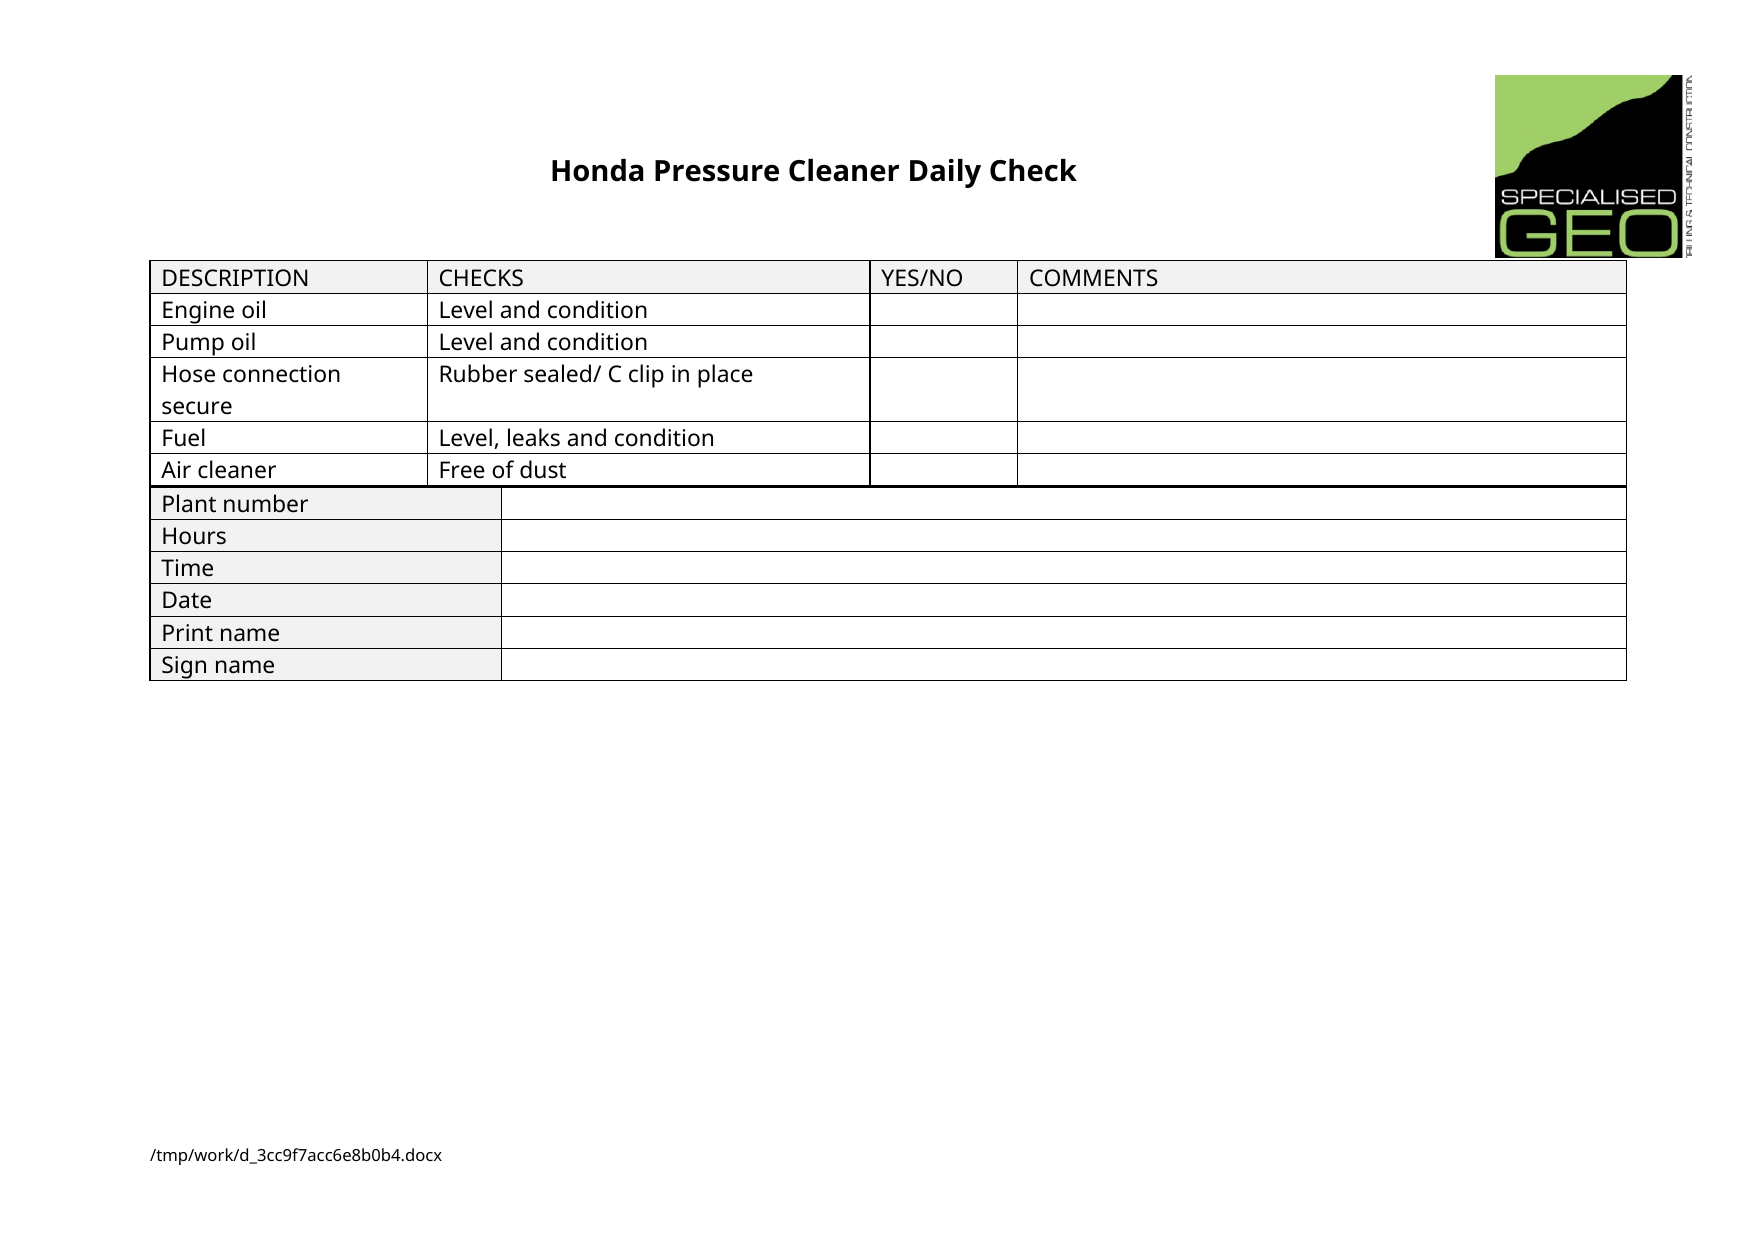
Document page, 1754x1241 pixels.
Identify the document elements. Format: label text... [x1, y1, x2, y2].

table_cell [502, 552, 1626, 583]
table_cell [1018, 358, 1626, 421]
table_cell [871, 358, 1017, 421]
table_cell Hours [151, 520, 501, 551]
table_cell Date [151, 584, 501, 616]
table_cell Level, leaks and condition [428, 422, 869, 453]
table_cell Fuel [151, 422, 427, 453]
table_cell [502, 649, 1626, 680]
table_cell Print name [151, 617, 501, 648]
table_cell [1018, 294, 1626, 325]
table_cell Free of dust [428, 454, 869, 485]
table_cell [1018, 326, 1626, 357]
table_cell Hose connection secure [151, 358, 427, 421]
table_cell [871, 454, 1017, 485]
table_cell [1018, 422, 1626, 453]
table_cell [871, 294, 1017, 325]
table_cell Level and condition [428, 294, 869, 325]
table_cell Level and condition [428, 326, 869, 357]
table_header YES/NO [871, 261, 1017, 293]
table_header DESCRIPTION [151, 261, 427, 293]
table_cell Engine oil [151, 294, 427, 325]
table_cell [871, 422, 1017, 453]
table_header COMMENTS [1018, 261, 1626, 293]
picture [1495, 75, 1692, 257]
table_cell Pump oil [151, 326, 427, 357]
table_cell Air cleaner [151, 454, 427, 485]
text Honda Pressure Cleaner Daily Check [150, 150, 1495, 190]
table_cell Sign name [151, 649, 501, 680]
table_cell [502, 617, 1626, 648]
table_cell Rubber sealed/ C clip in place [428, 358, 869, 421]
table_cell Time [151, 552, 501, 583]
table_cell [502, 520, 1626, 551]
table_header Plant number [151, 488, 501, 519]
table_header CHECKS [428, 261, 869, 293]
table_cell [1018, 454, 1626, 485]
table_cell [502, 584, 1626, 616]
table_header [502, 488, 1626, 519]
table_cell [871, 326, 1017, 357]
